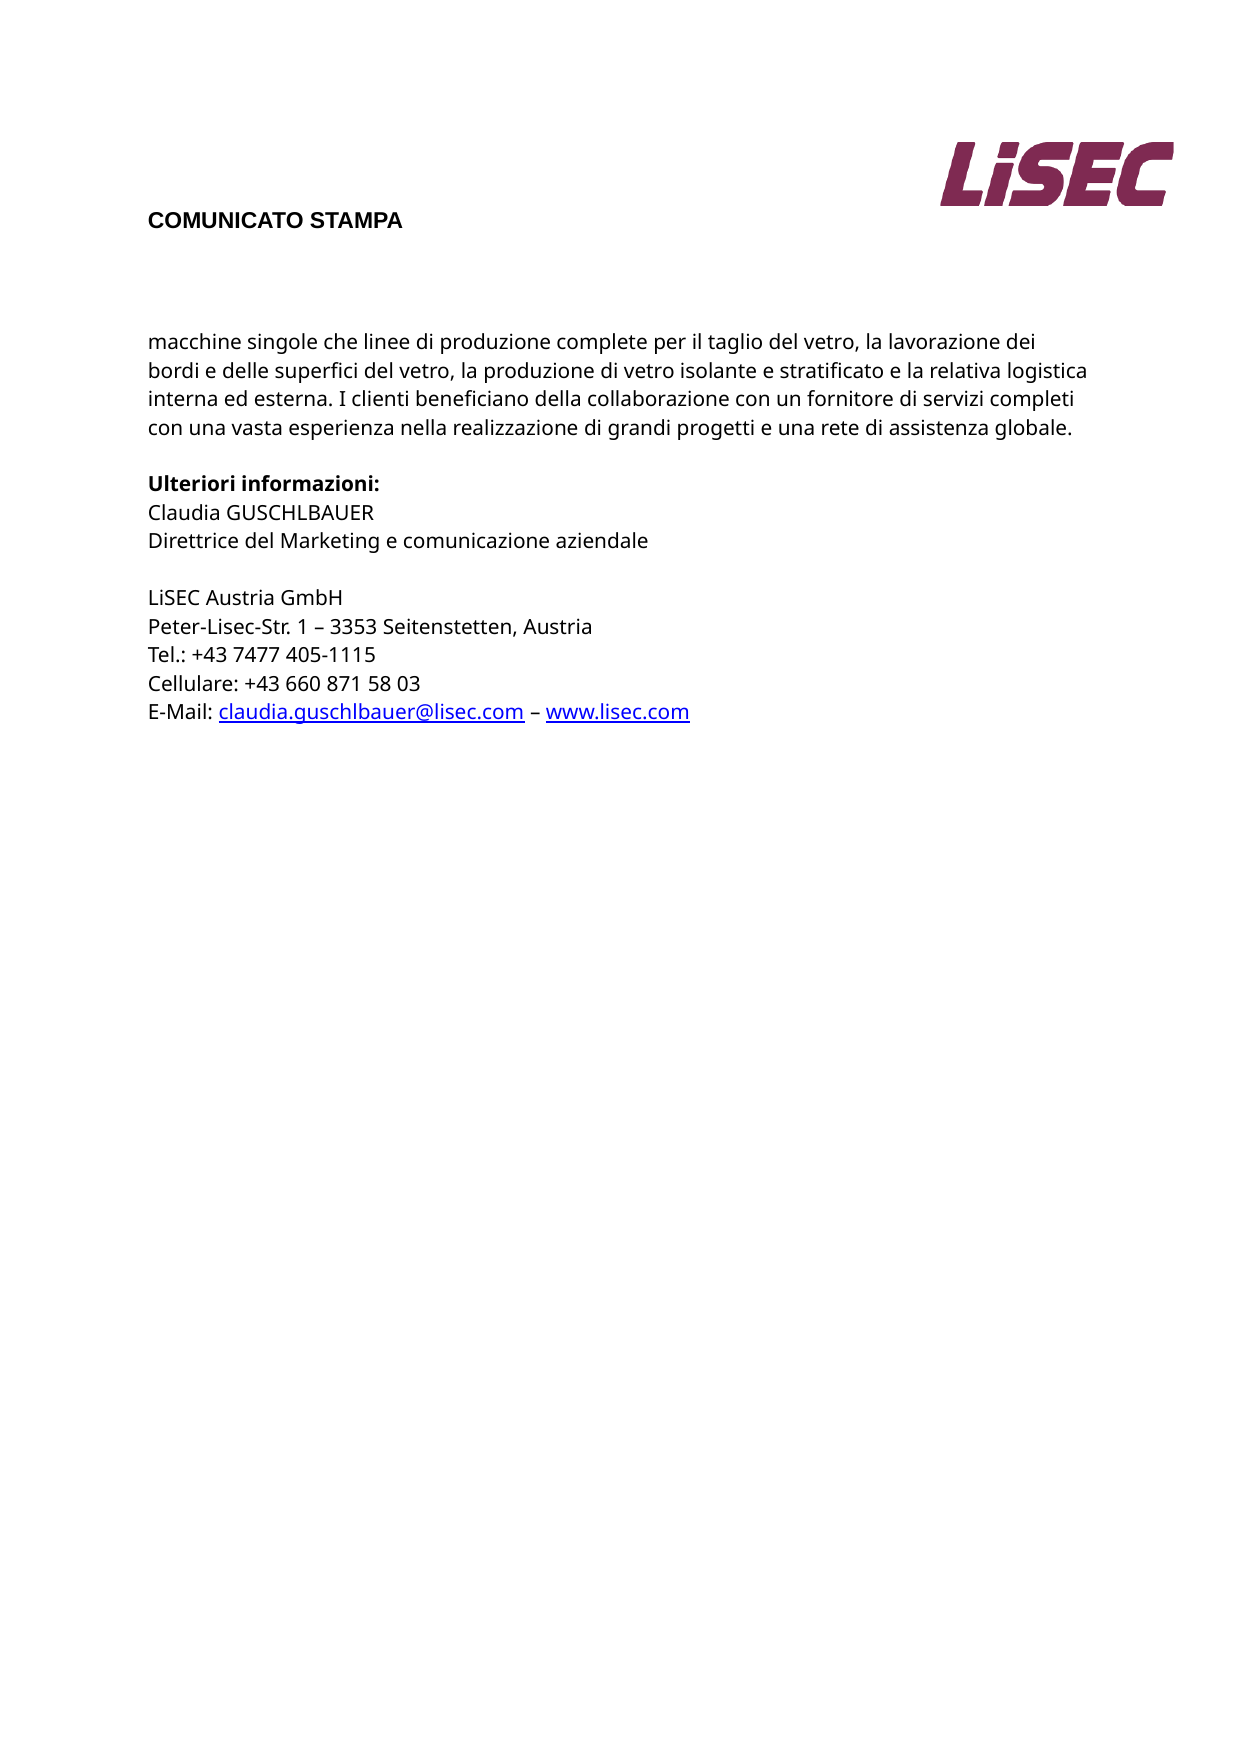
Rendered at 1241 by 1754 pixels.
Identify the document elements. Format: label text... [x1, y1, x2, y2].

text Direttrice del Marketing e comunicazione aziendale [148, 526, 1240, 555]
text LiSEC Austria GmbH Peter-Lisec-Str. 1 – 3353 Seitenstetten, Austria Tel.: +43 7477 405-1115 Cellulare: +43 660 871 58 03 E-Mail: claudia.guschlbauer@lisec.com – www.lisec.com [148, 583, 1093, 726]
text Ulteriori informazioni: Claudia GUSCHLBAUER [148, 469, 1240, 526]
picture [939, 142, 1173, 205]
